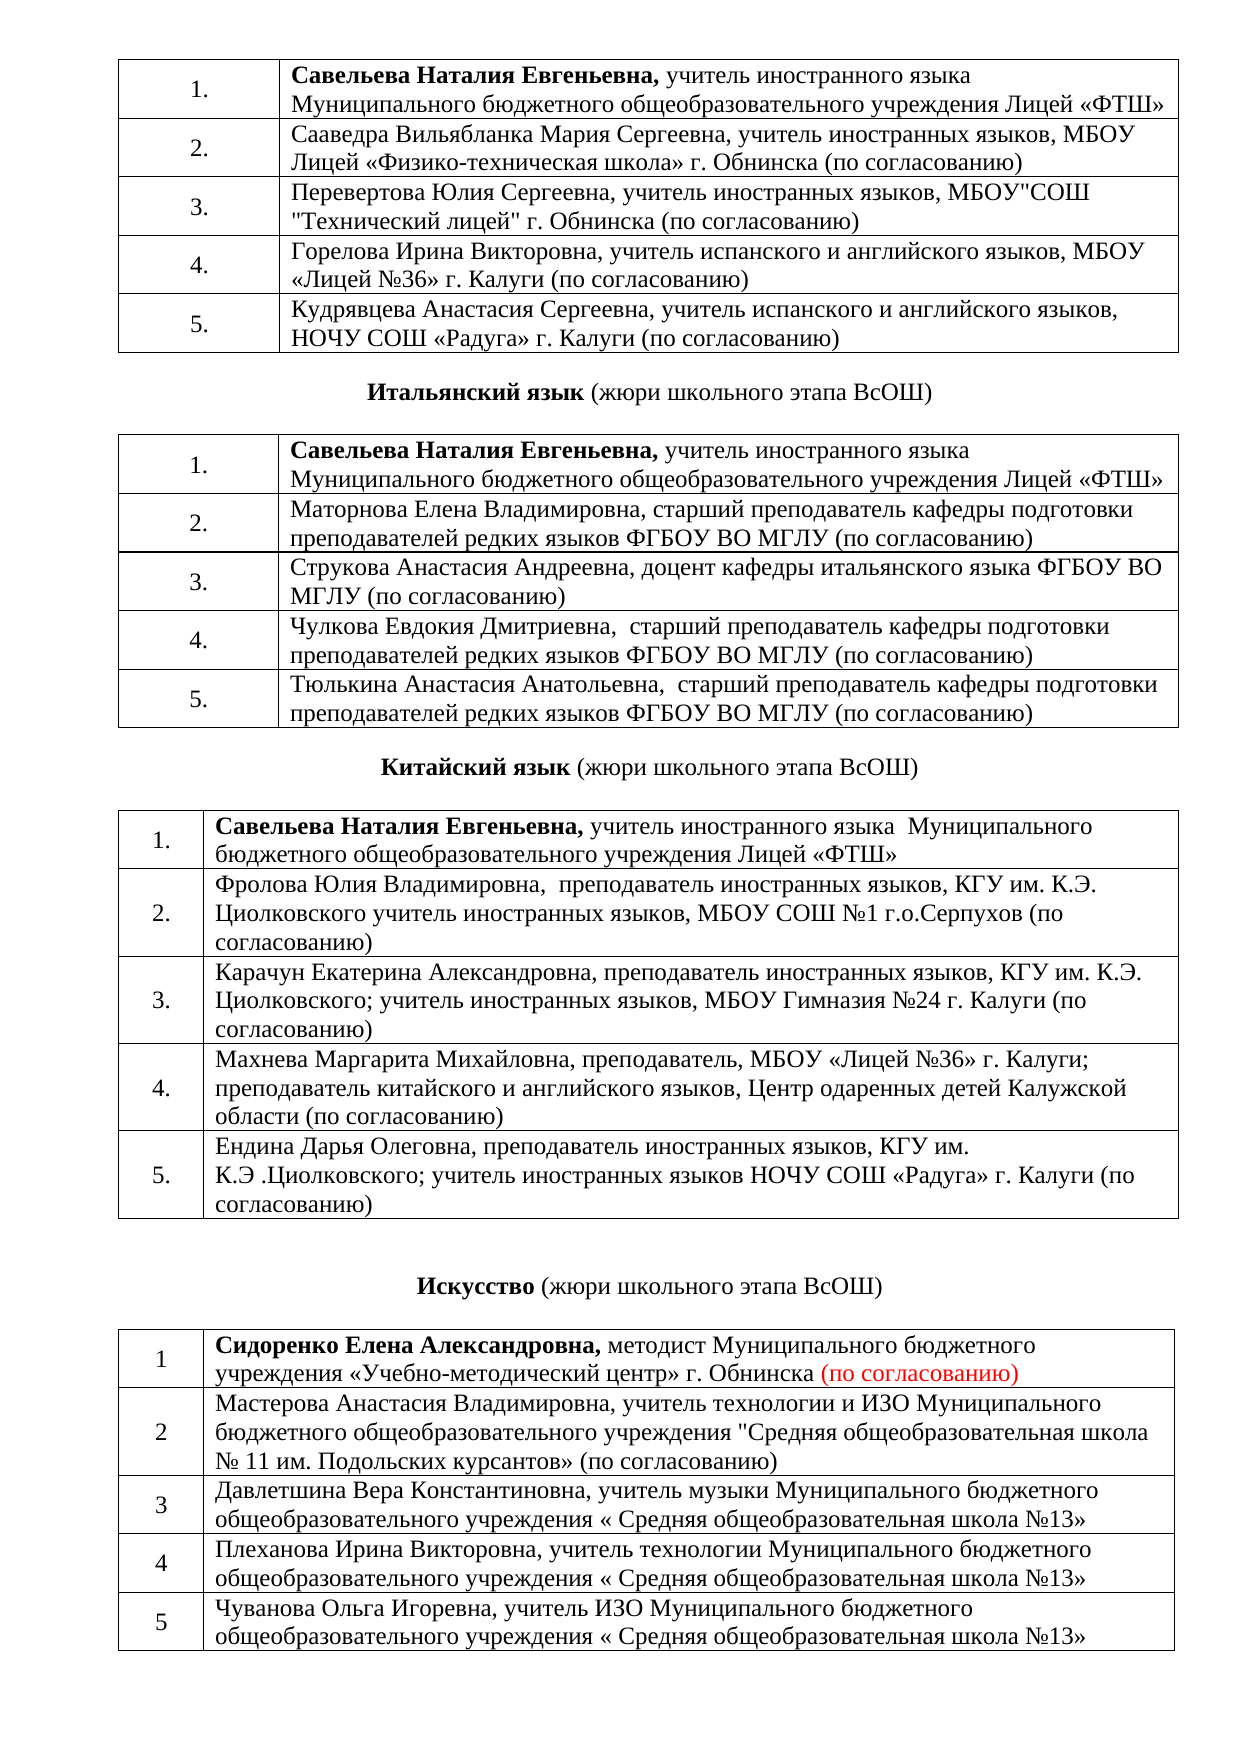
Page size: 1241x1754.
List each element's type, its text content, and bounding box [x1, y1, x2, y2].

table_cell Чуванова Ольга Игоревна, учитель ИЗО Муниципального бюджетного общеобразовательного учреждения « Средняя общеобразовательная школа №13» [204, 1593, 1174, 1650]
table_cell 2. [119, 494, 278, 551]
table_header 1. [119, 60, 279, 118]
table_cell 2 [119, 1388, 203, 1474]
table_cell 4 [119, 1534, 203, 1592]
table_cell Мастерова Анастасия Владимировна, учитель технологии и ИЗО Муниципального бюджетного общеобразовательного учреждения "Средняя общеобразовательная школа № 11 им. Подольских курсантов» (по согласованию) [204, 1388, 1174, 1474]
table_cell 4. [119, 1044, 203, 1130]
table_header Савельева Наталия Евгеньевна, учитель иностранного языка Муниципального бюджетного общеобразовательного учреждения Лицей «ФТШ» [204, 811, 1178, 868]
table_cell 5. [119, 670, 278, 727]
text Итальянский язык (жюри школьного этапа ВсОШ) [118, 377, 1181, 406]
table_cell Фролова Юлия Владимировна, преподаватель иностранных языков, КГУ им. К.Э. Циолковского учитель иностранных языков, МБОУ СОШ №1 г.о.Серпухов (по согласованию) [204, 869, 1178, 956]
table_cell 4. [119, 236, 279, 293]
table_cell Маторнова Елена Владимировна, старший преподаватель кафедры подготовки преподавателей редких языков ФГБОУ ВО МГЛУ (по согласованию) [279, 494, 1178, 551]
table_cell Сааведра Вильябланка Мария Сергеевна, учитель иностранных языков, МБОУ Лицей «Физико-техническая школа» г. Обнинска (по согласованию) [280, 119, 1178, 176]
table_cell 3. [119, 957, 203, 1043]
table_cell Плеханова Ирина Викторовна, учитель технологии Муниципального бюджетного общеобразовательного учреждения « Средняя общеобразовательная школа №13» [204, 1534, 1174, 1592]
table_cell Давлетшина Вера Константиновна, учитель музыки Муниципального бюджетного общеобразовательного учреждения « Средняя общеобразовательная школа №13» [204, 1476, 1174, 1533]
table_cell Махнева Маргарита Михайловна, преподаватель, МБОУ «Лицей №36» г. Калуги; преподаватель китайского и английского языков, Центр одаренных детей Калужской области (по согласованию) [204, 1044, 1178, 1130]
table_cell Ендина Дарья Олеговна, преподаватель иностранных языков, КГУ им. К.Э .Циолковского; учитель иностранных языков НОЧУ СОШ «Радуга» г. Калуги (по согласованию) [204, 1131, 1178, 1217]
table_cell 3. [119, 553, 278, 610]
table_header 1. [119, 435, 278, 493]
table_cell 5. [119, 294, 279, 352]
table_header Савельева Наталия Евгеньевна, учитель иностранного языка Муниципального бюджетного общеобразовательного учреждения Лицей «ФТШ» [280, 60, 1178, 118]
table_header 1. [119, 811, 203, 868]
table_cell 2. [119, 119, 279, 176]
table_cell 4. [119, 611, 278, 668]
text Китайский язык (жюри школьного этапа ВсОШ) [118, 752, 1181, 781]
table_header 1 [119, 1330, 203, 1387]
table_cell Кудрявцева Анастасия Сергеевна, учитель испанского и английского языков, НОЧУ СОШ «Радуга» г. Калуги (по согласованию) [280, 294, 1178, 352]
table_header Савельева Наталия Евгеньевна, учитель иностранного языка Муниципального бюджетного общеобразовательного учреждения Лицей «ФТШ» [279, 435, 1178, 493]
table_cell Чулкова Евдокия Дмитриевна, старший преподаватель кафедры подготовки преподавателей редких языков ФГБОУ ВО МГЛУ (по согласованию) [279, 611, 1178, 668]
table_cell 2. [119, 869, 203, 956]
table_cell Перевертова Юлия Сергеевна, учитель иностранных языков, МБОУ"СОШ "Технический лицей" г. Обнинска (по согласованию) [280, 177, 1178, 235]
text Искусство (жюри школьного этапа ВсОШ) [118, 1271, 1181, 1300]
table_cell 3. [119, 177, 279, 235]
table_header Сидоренко Елена Александровна, методист Муниципального бюджетного учреждения «Учебно-методический центр» г. Обнинска (по согласованию) [204, 1330, 1174, 1387]
table_cell Тюлькина Анастасия Анатольевна, старший преподаватель кафедры подготовки преподавателей редких языков ФГБОУ ВО МГЛУ (по согласованию) [279, 670, 1178, 727]
table_cell 5 [119, 1593, 203, 1650]
table_cell Струкова Анастасия Андреевна, доцент кафедры итальянского языка ФГБОУ ВО МГЛУ (по согласованию) [279, 553, 1178, 610]
table_cell Горелова Ирина Викторовна, учитель испанского и английского языков, МБОУ «Лицей №36» г. Калуги (по согласованию) [280, 236, 1178, 293]
table_cell Карачун Екатерина Александровна, преподаватель иностранных языков, КГУ им. К.Э. Циолковского; учитель иностранных языков, МБОУ Гимназия №24 г. Калуги (по согласованию) [204, 957, 1178, 1043]
table_cell 5. [119, 1131, 203, 1217]
table_cell 3 [119, 1476, 203, 1533]
